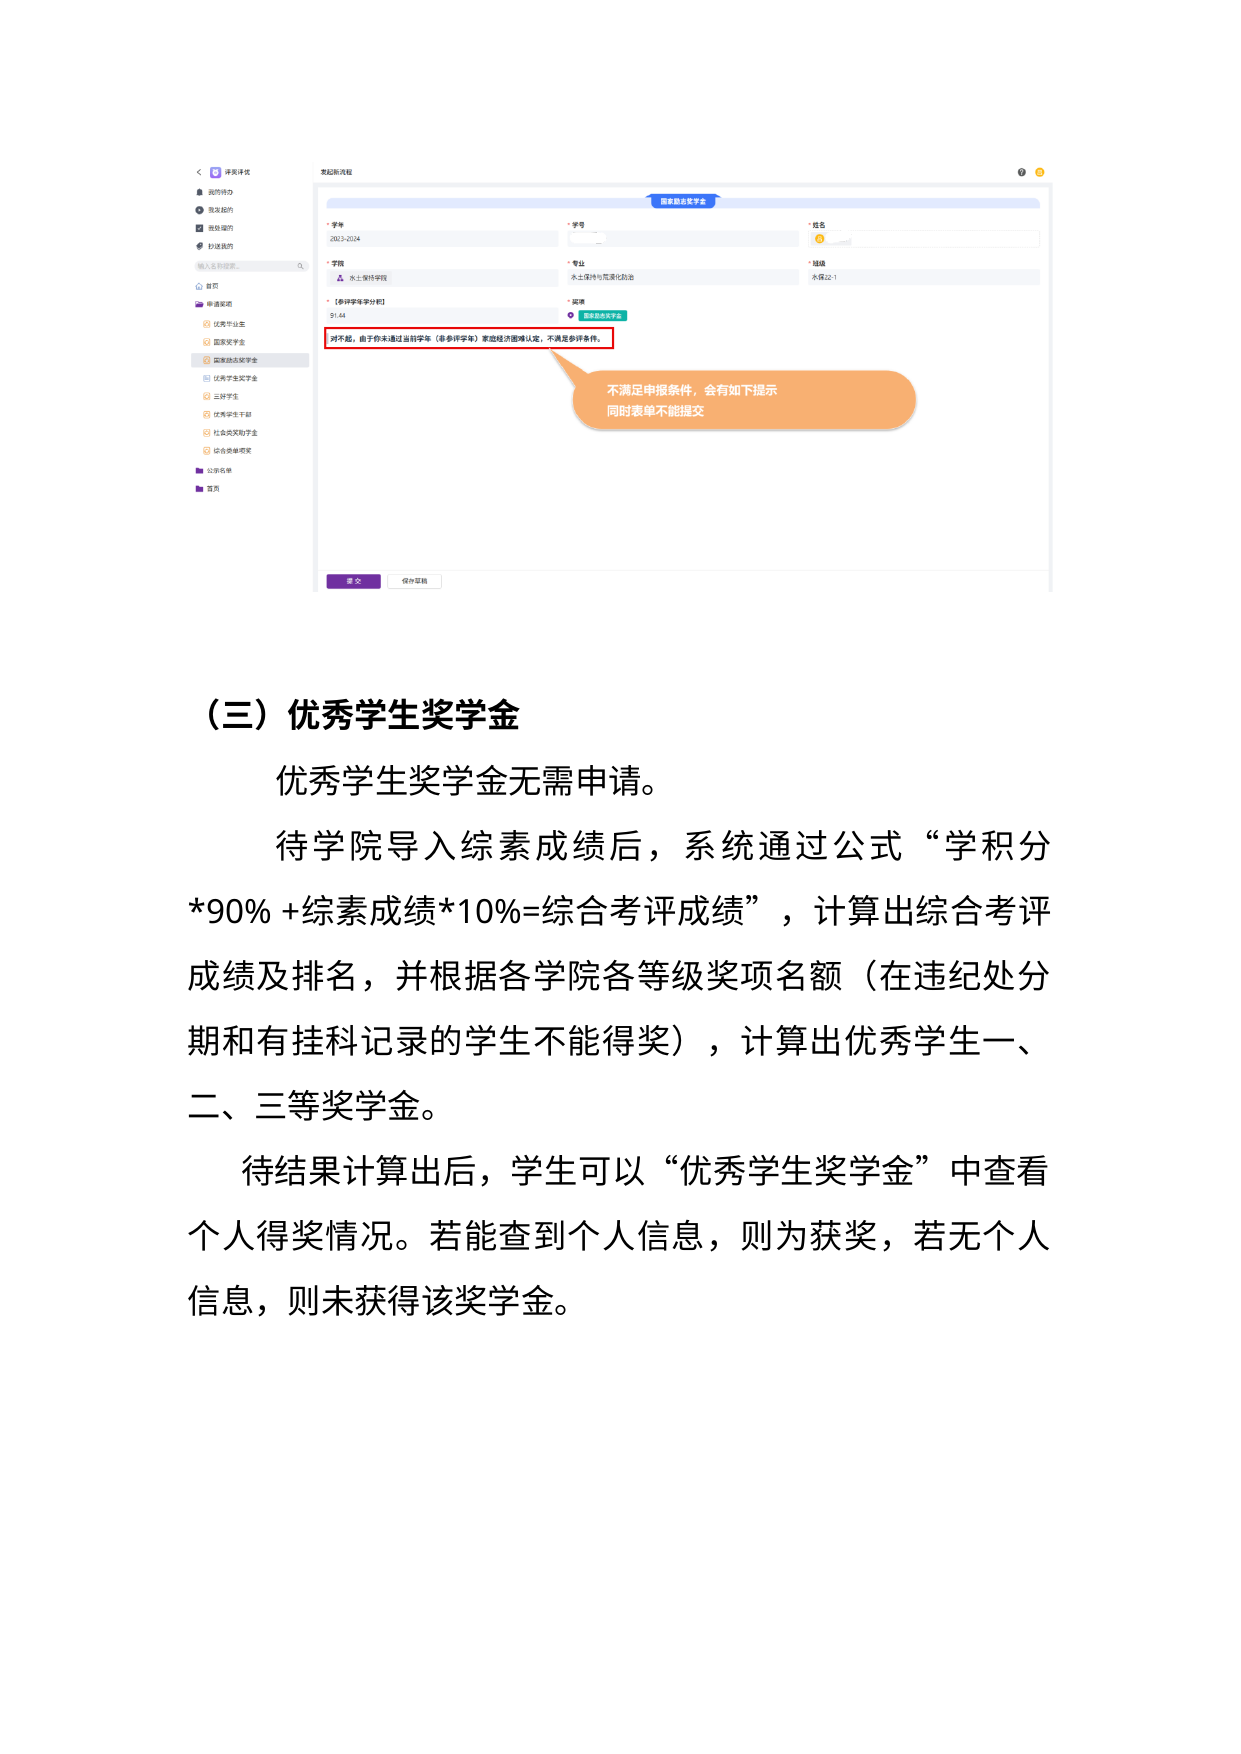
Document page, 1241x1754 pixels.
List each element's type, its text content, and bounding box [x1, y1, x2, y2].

text 待学院导入综素成绩后，系统通过公式“学积分*90% +综素成绩*10%=综合考评成绩”，计算出综合考评成绩及排名，并根据各学院各等级奖项名额（在违纪处分期和有挂科记录的学生不能得奖），计算出优秀学生一、二、三等奖学金。 [187, 812, 1053, 1137]
text （三）优秀学生奖学金 [187, 682, 1053, 747]
text 待结果计算出后，学生可以“优秀学生奖学金”中查看个人得奖情况。若能查到个人信息，则为获奖，若无个人信息，则未获得该奖学金。 [187, 1137, 1053, 1332]
picture [187, 162, 1053, 592]
text 优秀学生奖学金无需申请。 [187, 747, 1053, 812]
